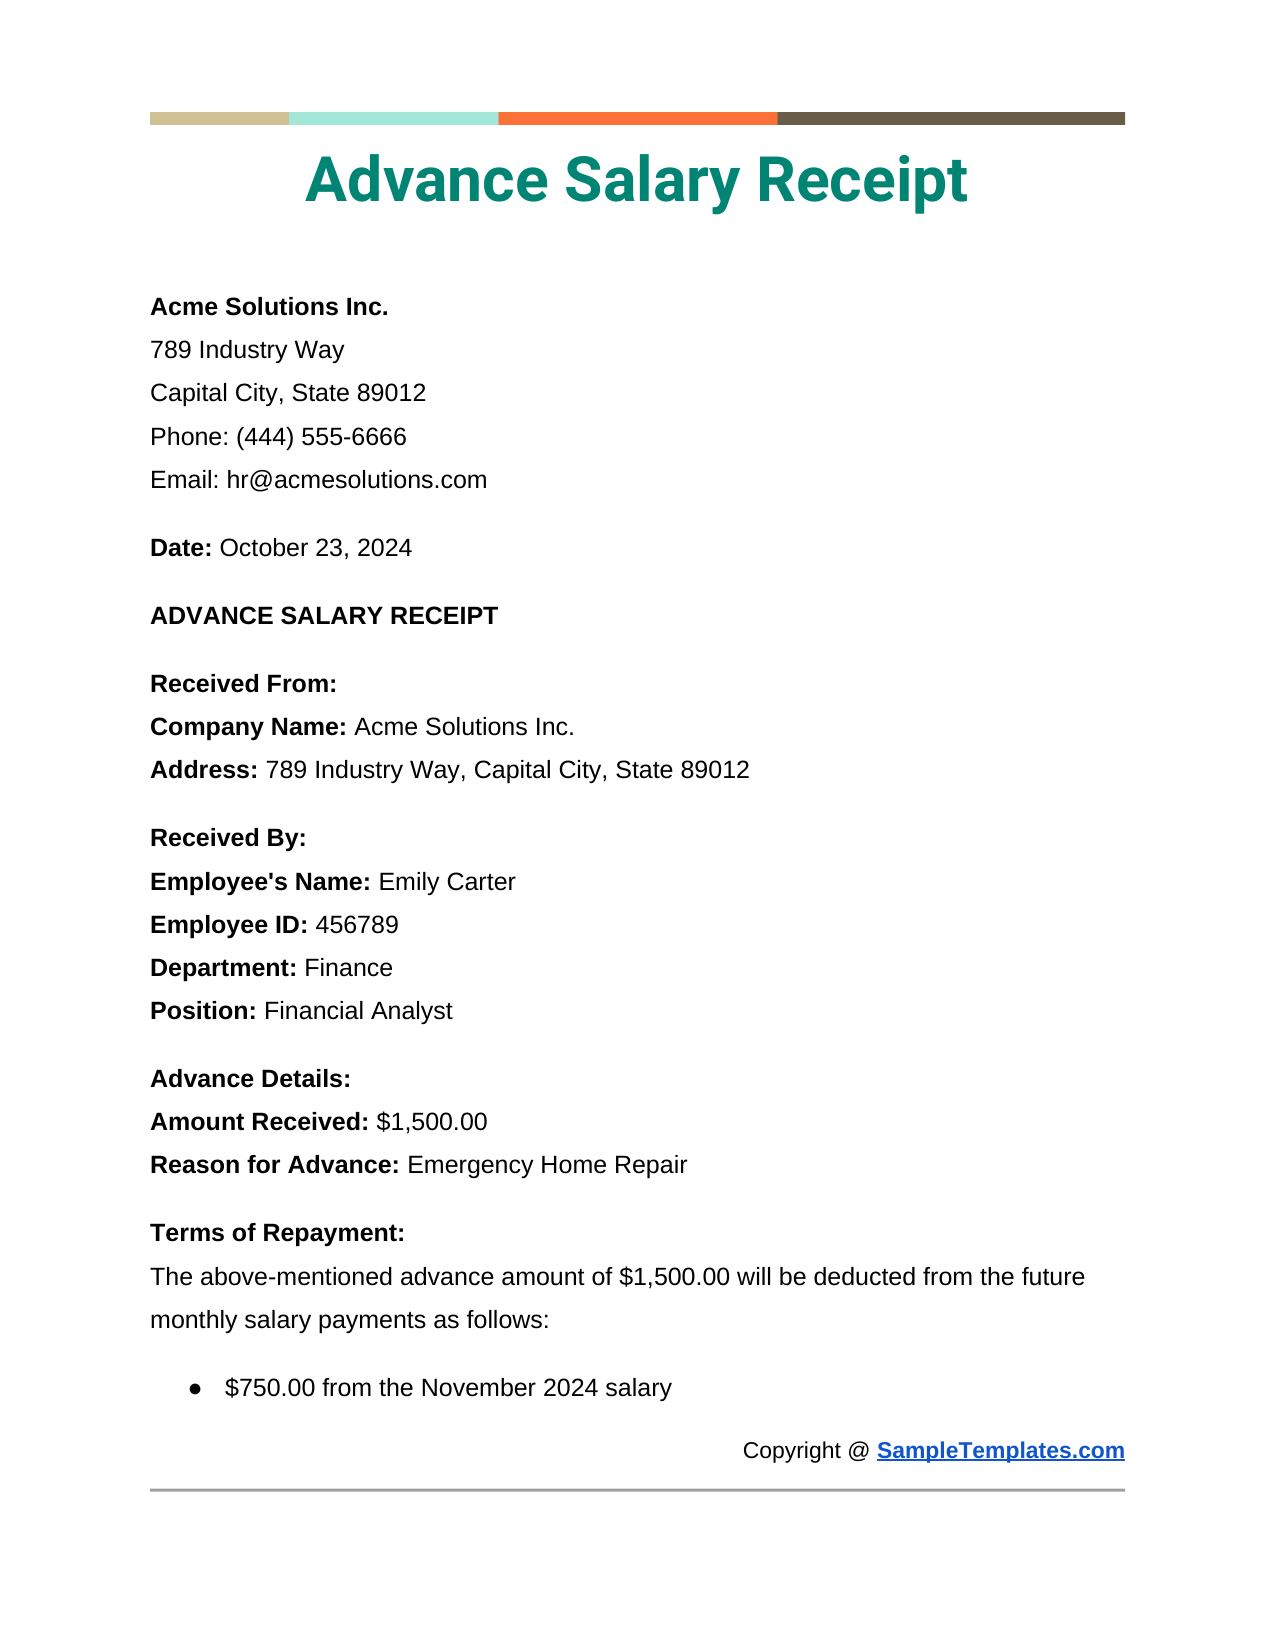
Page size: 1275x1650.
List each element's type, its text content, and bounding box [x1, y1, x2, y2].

text ADVANCE SALARY RECEIPT [150, 601, 1125, 629]
title Advance Salary Receipt [150, 144, 1125, 217]
text Date: October 23, 2024 [150, 533, 1125, 561]
text Received By: Employee's Name: Emily Carter Employee ID: 456789 Department: Finance Position: Financial Analyst [150, 823, 1125, 1024]
text Acme Solutions Inc. 789 Industry Way Capital City, State 89012 Phone: (444) 555-6666 Email: hr@acmesolutions.com [150, 292, 1125, 493]
text Advance Details: Amount Received: $1,500.00 Reason for Advance: Emergency Home Repair [150, 1064, 1125, 1179]
list $750.00 from the November 2024 salary [187, 1373, 1125, 1401]
text Received From: Company Name: Acme Solutions Inc. Address: 789 Industry Way, Capital City, State 89012 [150, 669, 1125, 784]
text Terms of Repayment: The above-mentioned advance amount of $1,500.00 will be deducted from the future monthly salary payments as follows: [150, 1218, 1125, 1333]
picture [150, 112, 1125, 125]
